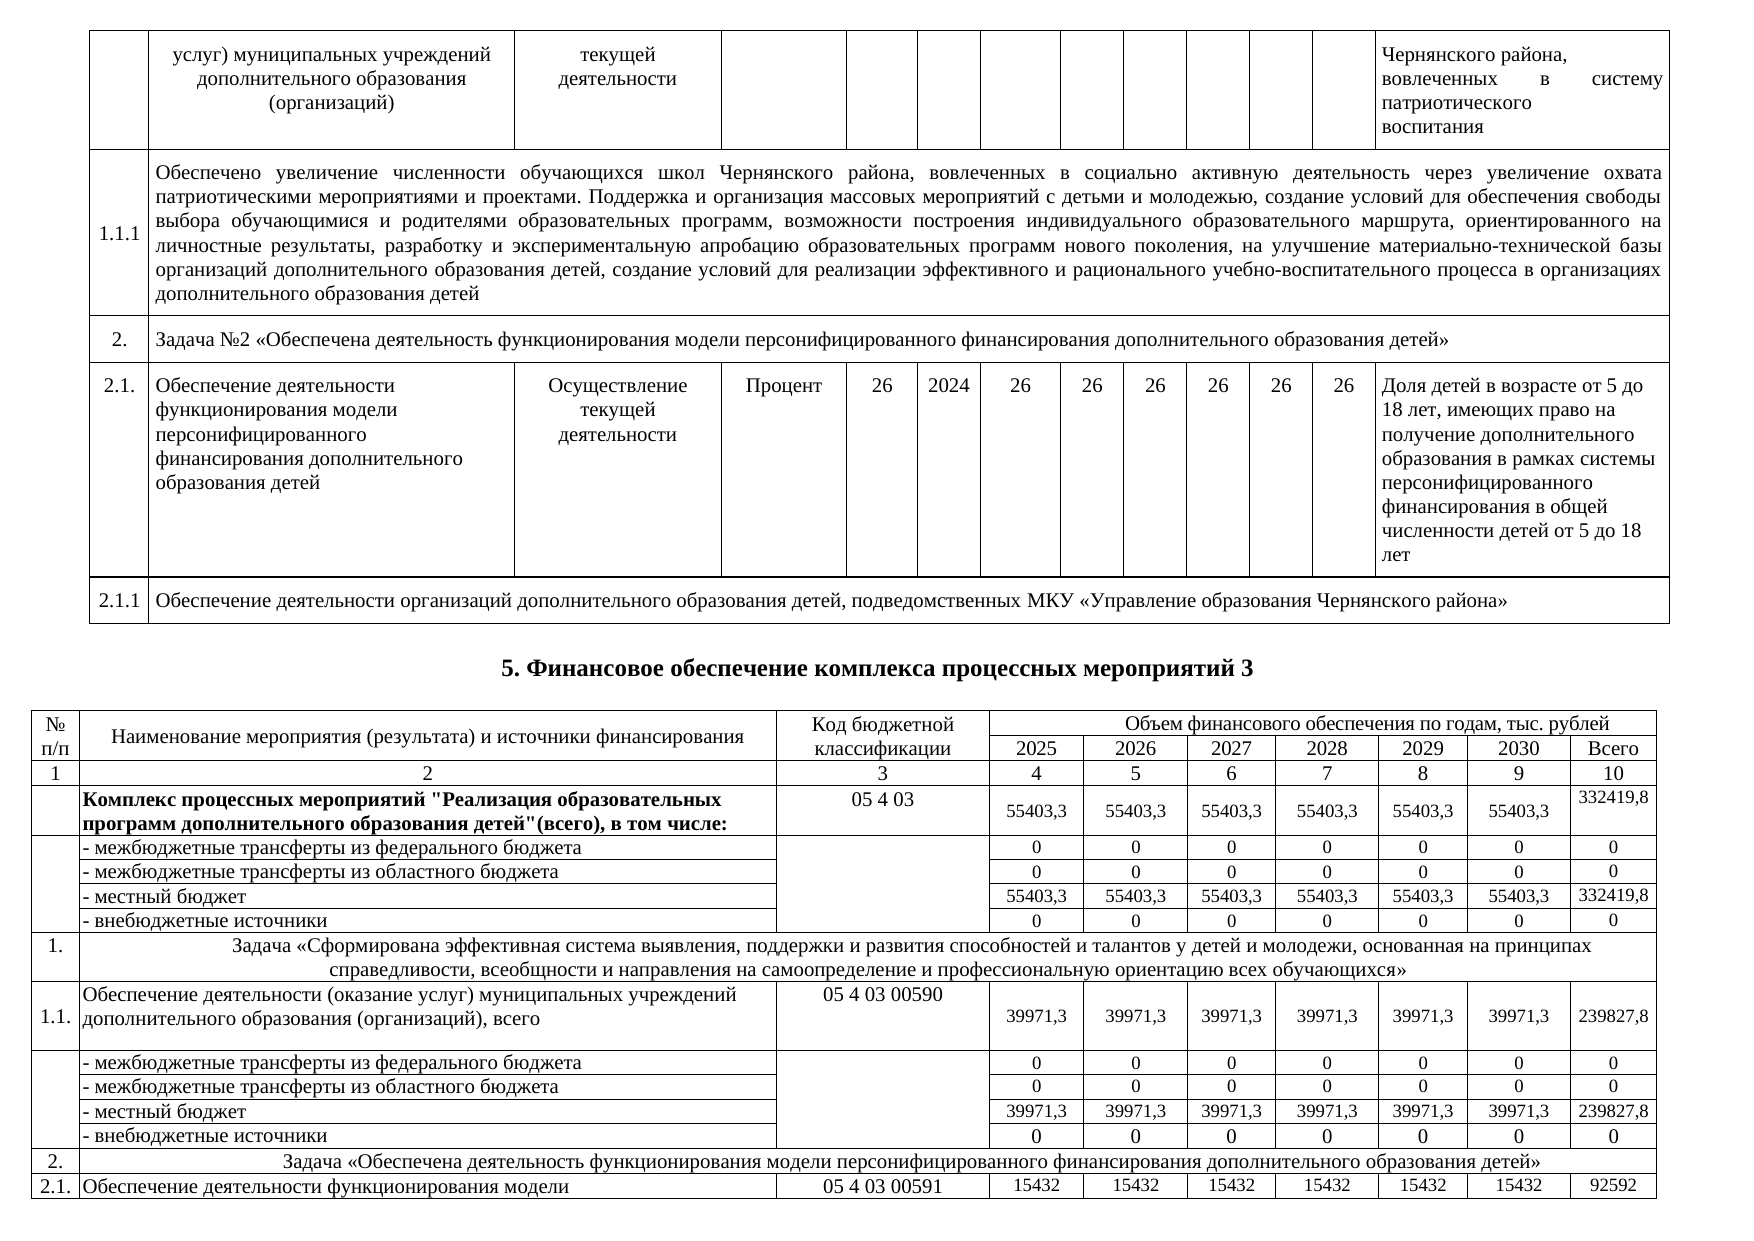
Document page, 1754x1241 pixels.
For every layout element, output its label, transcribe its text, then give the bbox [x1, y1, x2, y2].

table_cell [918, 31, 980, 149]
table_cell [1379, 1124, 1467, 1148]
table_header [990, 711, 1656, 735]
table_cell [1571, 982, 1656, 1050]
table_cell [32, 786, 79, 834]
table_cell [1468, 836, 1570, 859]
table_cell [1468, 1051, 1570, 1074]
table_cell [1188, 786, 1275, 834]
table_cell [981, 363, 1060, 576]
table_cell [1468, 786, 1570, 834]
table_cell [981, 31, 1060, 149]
title 5. Финансовое обеспечение комплекса процессных мероприятий 3 [31, 653, 1724, 681]
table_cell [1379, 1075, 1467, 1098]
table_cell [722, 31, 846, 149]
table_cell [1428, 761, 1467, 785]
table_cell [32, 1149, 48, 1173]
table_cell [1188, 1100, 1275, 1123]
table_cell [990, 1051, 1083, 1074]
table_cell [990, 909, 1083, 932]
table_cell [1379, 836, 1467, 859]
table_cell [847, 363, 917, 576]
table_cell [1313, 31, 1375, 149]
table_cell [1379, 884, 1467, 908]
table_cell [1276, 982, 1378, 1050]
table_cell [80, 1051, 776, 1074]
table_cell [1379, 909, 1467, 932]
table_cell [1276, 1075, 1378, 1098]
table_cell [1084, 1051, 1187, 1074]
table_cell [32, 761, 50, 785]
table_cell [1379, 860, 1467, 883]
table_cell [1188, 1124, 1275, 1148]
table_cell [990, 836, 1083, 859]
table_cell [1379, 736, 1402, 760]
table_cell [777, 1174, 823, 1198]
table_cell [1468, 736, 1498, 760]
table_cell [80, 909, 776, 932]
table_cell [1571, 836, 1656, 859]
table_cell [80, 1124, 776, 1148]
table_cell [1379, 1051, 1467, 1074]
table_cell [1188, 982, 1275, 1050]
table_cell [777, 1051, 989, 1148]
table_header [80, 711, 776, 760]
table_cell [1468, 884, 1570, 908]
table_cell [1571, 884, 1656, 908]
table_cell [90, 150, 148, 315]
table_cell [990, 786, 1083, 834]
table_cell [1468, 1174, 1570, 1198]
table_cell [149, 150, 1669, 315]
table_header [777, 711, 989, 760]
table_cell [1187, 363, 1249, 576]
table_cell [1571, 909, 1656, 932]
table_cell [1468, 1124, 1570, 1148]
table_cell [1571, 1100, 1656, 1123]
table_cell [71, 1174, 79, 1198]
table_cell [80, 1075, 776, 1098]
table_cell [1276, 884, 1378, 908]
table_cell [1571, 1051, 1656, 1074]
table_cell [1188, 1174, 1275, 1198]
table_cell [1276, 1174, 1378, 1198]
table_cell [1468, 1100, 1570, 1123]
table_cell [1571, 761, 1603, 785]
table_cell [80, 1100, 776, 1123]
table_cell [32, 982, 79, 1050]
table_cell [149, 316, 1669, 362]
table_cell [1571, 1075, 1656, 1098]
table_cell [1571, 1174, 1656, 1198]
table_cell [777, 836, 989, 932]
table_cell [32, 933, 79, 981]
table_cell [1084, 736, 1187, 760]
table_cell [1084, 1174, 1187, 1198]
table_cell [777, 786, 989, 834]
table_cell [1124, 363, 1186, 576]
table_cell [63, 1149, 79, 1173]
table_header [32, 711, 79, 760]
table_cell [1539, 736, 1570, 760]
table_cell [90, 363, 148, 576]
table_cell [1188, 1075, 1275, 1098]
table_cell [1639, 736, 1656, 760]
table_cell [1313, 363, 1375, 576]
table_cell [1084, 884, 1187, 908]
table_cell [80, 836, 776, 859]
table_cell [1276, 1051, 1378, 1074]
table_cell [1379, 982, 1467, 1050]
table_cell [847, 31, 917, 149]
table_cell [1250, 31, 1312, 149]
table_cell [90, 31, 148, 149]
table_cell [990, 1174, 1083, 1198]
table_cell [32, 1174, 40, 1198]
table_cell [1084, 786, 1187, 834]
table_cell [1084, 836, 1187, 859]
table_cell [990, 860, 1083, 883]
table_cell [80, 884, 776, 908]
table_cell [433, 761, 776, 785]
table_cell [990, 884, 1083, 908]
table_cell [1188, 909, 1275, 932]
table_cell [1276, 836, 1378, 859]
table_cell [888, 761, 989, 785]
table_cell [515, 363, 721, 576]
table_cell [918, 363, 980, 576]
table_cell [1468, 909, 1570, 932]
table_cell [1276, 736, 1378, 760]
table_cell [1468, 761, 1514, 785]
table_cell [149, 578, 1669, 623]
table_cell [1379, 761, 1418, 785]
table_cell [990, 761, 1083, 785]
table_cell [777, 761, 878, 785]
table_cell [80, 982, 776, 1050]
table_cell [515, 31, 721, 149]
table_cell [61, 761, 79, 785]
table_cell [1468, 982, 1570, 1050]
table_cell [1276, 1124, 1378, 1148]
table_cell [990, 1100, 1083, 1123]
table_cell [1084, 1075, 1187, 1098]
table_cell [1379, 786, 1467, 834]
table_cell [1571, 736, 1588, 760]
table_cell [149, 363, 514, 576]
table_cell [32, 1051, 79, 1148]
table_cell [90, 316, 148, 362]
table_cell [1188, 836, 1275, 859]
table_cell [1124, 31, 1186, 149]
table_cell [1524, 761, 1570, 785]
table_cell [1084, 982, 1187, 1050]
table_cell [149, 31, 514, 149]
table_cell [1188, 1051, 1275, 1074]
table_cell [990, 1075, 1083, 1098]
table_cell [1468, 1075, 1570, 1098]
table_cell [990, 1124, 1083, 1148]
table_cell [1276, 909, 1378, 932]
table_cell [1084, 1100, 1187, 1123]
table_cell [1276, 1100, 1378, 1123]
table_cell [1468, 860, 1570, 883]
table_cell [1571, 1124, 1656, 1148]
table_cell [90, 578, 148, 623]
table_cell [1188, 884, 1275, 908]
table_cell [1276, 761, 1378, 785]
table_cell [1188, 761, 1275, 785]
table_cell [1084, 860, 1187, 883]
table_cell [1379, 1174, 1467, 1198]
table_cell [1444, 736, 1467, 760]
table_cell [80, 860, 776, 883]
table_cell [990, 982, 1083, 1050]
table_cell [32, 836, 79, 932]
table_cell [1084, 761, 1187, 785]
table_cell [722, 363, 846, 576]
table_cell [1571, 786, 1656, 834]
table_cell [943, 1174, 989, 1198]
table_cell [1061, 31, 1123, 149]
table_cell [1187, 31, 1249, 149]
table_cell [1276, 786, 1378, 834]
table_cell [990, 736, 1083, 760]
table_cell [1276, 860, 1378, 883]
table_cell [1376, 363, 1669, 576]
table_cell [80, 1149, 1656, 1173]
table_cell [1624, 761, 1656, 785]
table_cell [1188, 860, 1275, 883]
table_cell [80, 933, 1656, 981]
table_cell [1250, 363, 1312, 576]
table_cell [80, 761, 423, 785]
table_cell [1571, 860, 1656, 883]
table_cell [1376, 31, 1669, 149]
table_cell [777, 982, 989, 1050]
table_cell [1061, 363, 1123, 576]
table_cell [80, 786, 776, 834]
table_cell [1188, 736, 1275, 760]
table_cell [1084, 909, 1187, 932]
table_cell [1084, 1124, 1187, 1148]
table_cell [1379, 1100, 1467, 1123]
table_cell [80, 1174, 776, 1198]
